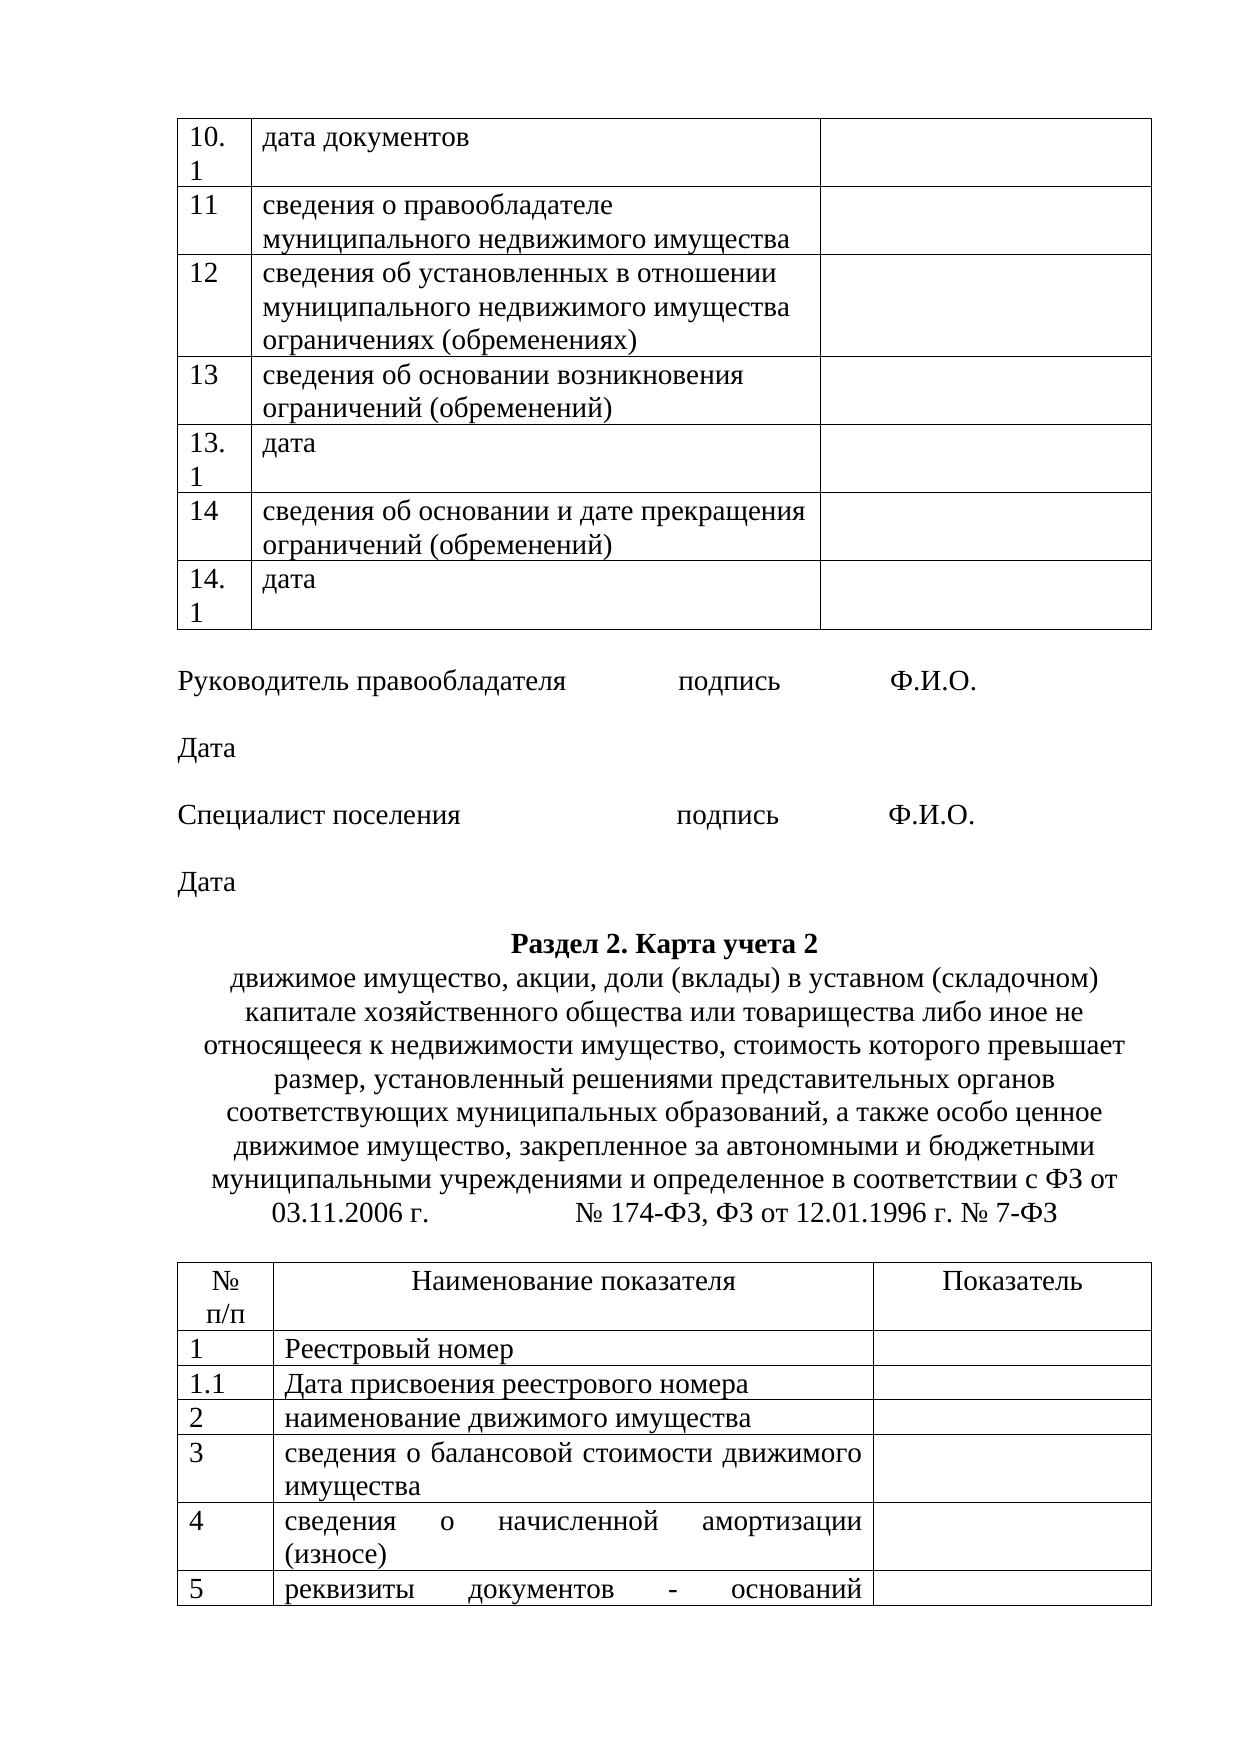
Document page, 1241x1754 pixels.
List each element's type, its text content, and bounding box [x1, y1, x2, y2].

table_cell [874, 1366, 1151, 1399]
table_cell 10.1 [178, 119, 251, 186]
table_header Показатель [874, 1263, 1151, 1330]
table_cell 5 [178, 1571, 273, 1605]
table_cell [874, 1503, 1151, 1570]
table_cell [874, 1571, 1151, 1605]
table_header № п/п [178, 1263, 273, 1330]
table_cell [821, 493, 1151, 560]
table_cell Дата присвоения реестрового номера [274, 1366, 873, 1399]
table_cell 4 [178, 1503, 273, 1570]
table_cell [874, 1400, 1151, 1434]
table_cell [874, 1331, 1151, 1365]
text Дата [177, 864, 1152, 898]
text движимое имущество, акции, доли (вклады) в уставном (складочном) капитале хозяйственного общества или товарищества либо иное не относящееся к недвижимости имущество, стоимость которого превышает размер, установленный решениями представительных органов соответствующих муниципальных образований, а также особо ценное движимое имущество, закрепленное за автономными и бюджетными муниципальными учреждениями и определенное в соответствии с ФЗ от 03.11.2006 г. № 174-ФЗ, ФЗ от 12.01.1996 г. № 7-ФЗ [177, 960, 1152, 1228]
table_cell 2 [178, 1400, 273, 1434]
table_cell [821, 187, 1151, 254]
text Дата [177, 730, 1152, 764]
table_cell 12 [178, 255, 251, 356]
table_cell Реестровый номер [274, 1331, 873, 1365]
table_cell [821, 425, 1151, 492]
table_cell [874, 1435, 1151, 1502]
table_cell 13 [178, 357, 251, 424]
text Руководитель правообладателя подпись Ф.И.О. [177, 663, 1152, 697]
text Раздел 2. Карта учета 2 [177, 927, 1152, 960]
table_cell дата [252, 561, 820, 628]
text Специалист поселения подпись Ф.И.О. [177, 797, 1152, 831]
table_cell [821, 255, 1151, 356]
table_cell 1 [178, 1331, 273, 1365]
table_cell сведения о балансовой стоимости движимого имущества [274, 1435, 873, 1502]
table_cell 13.1 [178, 425, 251, 492]
table_cell сведения об основании возникновения ограничений (обременений) [252, 357, 820, 424]
table_cell сведения об установленных в отношении муниципального недвижимого имущества ограничениях (обременениях) [252, 255, 820, 356]
table_cell 3 [178, 1435, 273, 1502]
table_cell [821, 357, 1151, 424]
table_cell сведения о правообладателе муниципального недвижимого имущества [252, 187, 820, 254]
table_cell наименование движимого имущества [274, 1400, 873, 1434]
table_cell 14.1 [178, 561, 251, 628]
table_cell 14 [178, 493, 251, 560]
table_cell [821, 561, 1151, 628]
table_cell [274, 1571, 873, 1605]
table_cell 1.1 [178, 1366, 273, 1399]
table_header Наименование показателя [274, 1263, 873, 1330]
table_cell [821, 119, 1151, 186]
table_cell сведения об основании и дате прекращения ограничений (обременений) [252, 493, 820, 560]
table_cell 11 [178, 187, 251, 254]
table_cell дата документов [252, 119, 820, 186]
table_cell дата [252, 425, 820, 492]
table_cell сведения о начисленной амортизации (износе) [274, 1503, 873, 1570]
